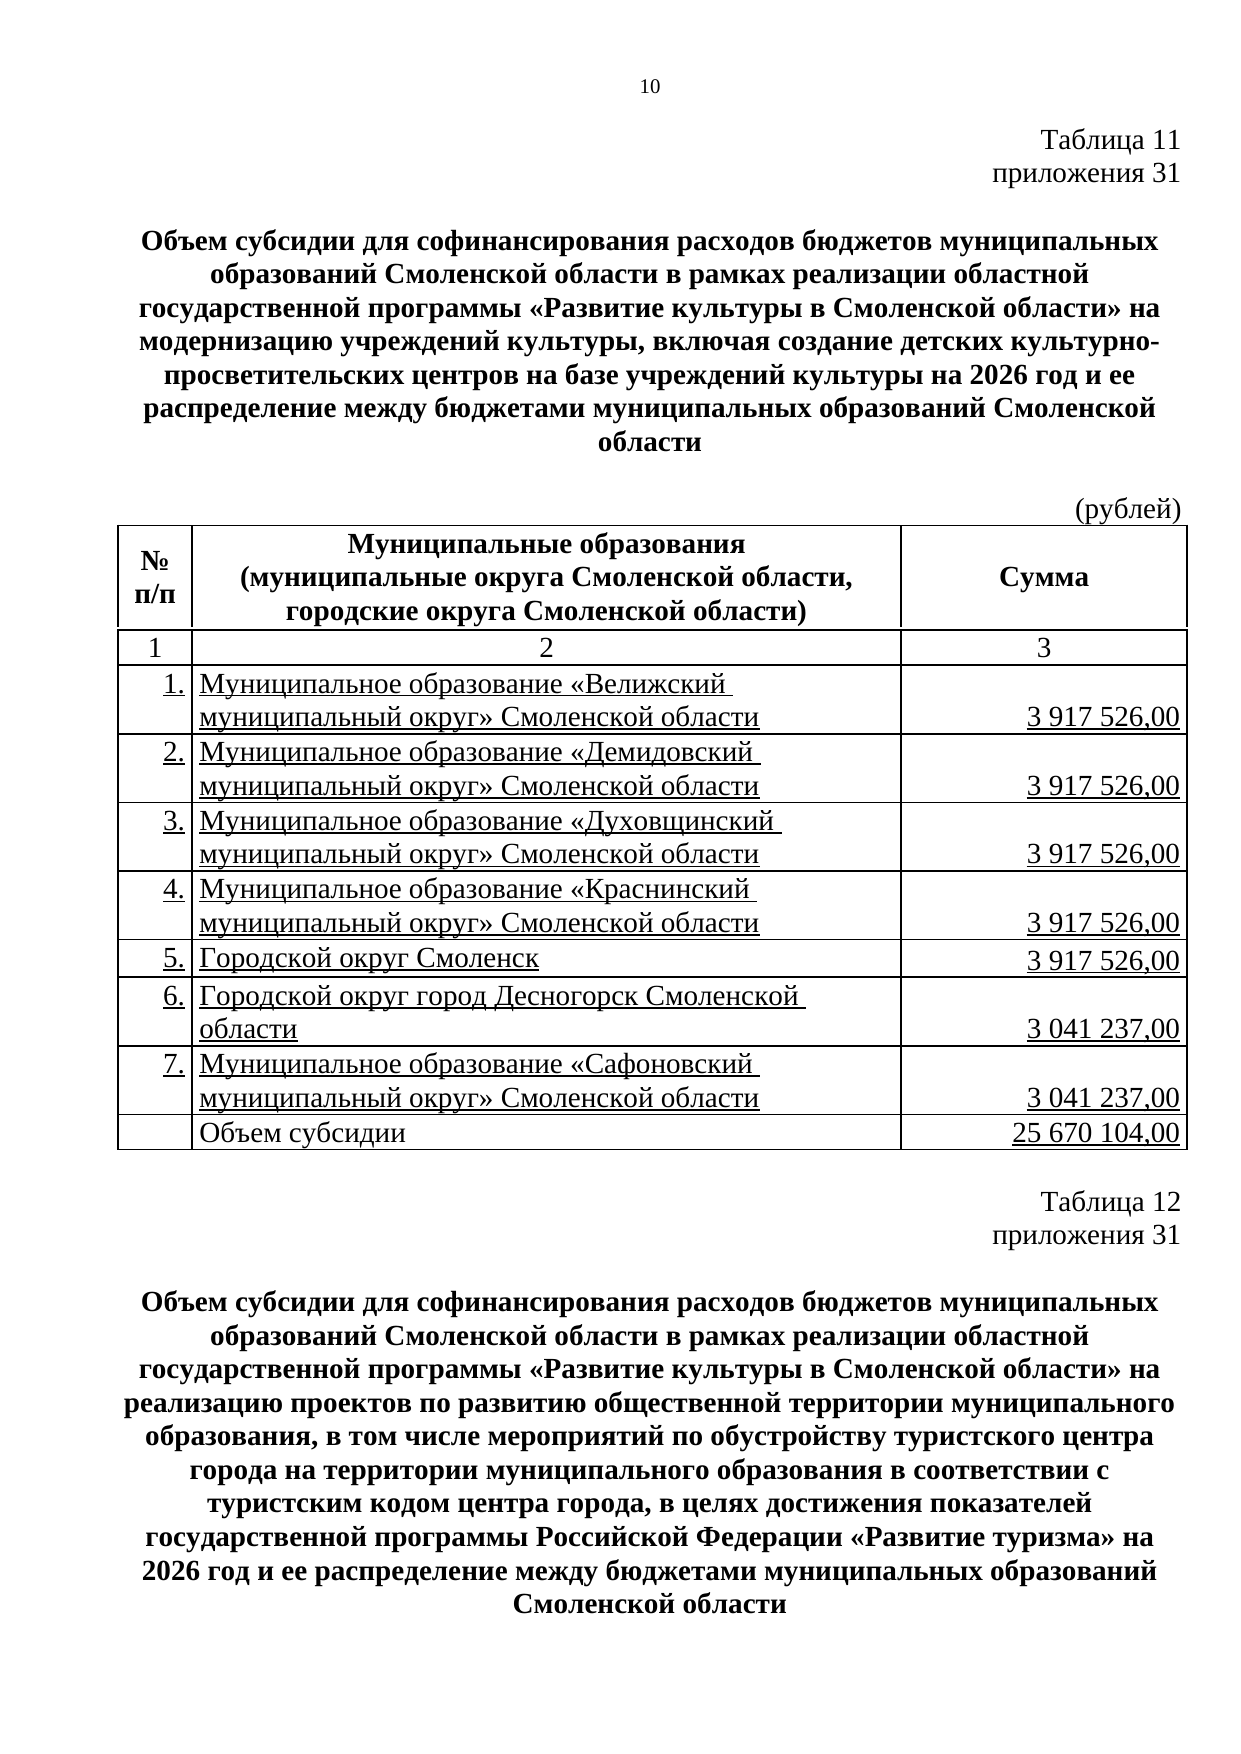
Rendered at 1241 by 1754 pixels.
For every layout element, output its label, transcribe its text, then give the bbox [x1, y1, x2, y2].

table_cell Муниципальное образование «Демидовский муниципальный округ» Смоленской области [193, 735, 900, 801]
table_cell Городской округ город Десногорск Смоленской области [193, 978, 900, 1045]
table_cell 3 917 526,00 [902, 940, 1186, 976]
table_header № п/п [119, 526, 191, 627]
text Таблица 12 [118, 1184, 1181, 1217]
table_cell 6. [119, 978, 191, 1045]
text приложения 31 [118, 1217, 1181, 1251]
table_cell Муниципальное образование «Краснинский муниципальный округ» Смоленской области [193, 872, 900, 939]
table_cell Муниципальное образование «Сафоновский муниципальный округ» Смоленской области [193, 1047, 900, 1113]
table_cell Муниципальное образование «Велижский муниципальный округ» Смоленской области [193, 666, 900, 733]
table_cell 3. [119, 803, 191, 870]
table_cell Городской округ Смоленск [193, 940, 900, 976]
table_cell 3 041 237,00 [902, 1047, 1186, 1113]
table_cell 4. [119, 872, 191, 939]
table_cell 7. [119, 1047, 191, 1113]
table_cell Муниципальное образование «Духовщинский муниципальный округ» Смоленской области [193, 803, 900, 870]
table_cell 25 670 104,00 [902, 1115, 1186, 1149]
table_cell 3 917 526,00 [902, 735, 1186, 801]
text Объем субсидии для софинансирования расходов бюджетов муниципальных образований Смоленской области в рамках реализации областной государственной программы «Развитие культуры в Смоленской области» на реализацию проектов по развитию общественной территории муниципального образования, в том числе мероприятий по обустройству туристского центра города на территории муниципального образования в соответствии с туристским кодом центра города, в целях достижения показателей государственной программы Российской Федерации «Развитие туризма» на 2026 год и ее распределение между бюджетами муниципальных образований Смоленской области [118, 1284, 1181, 1620]
table_cell Объем субсидии [193, 1115, 900, 1149]
table_cell [119, 1115, 191, 1149]
table_header 2 [193, 631, 900, 664]
table_cell 3 041 237,00 [902, 978, 1186, 1045]
table_cell 1. [119, 666, 191, 733]
table_header Сумма [902, 526, 1186, 627]
table_header Муниципальные образования (муниципальные округа Смоленской области, городские округа Смоленской области) [193, 526, 900, 627]
table_cell 3 917 526,00 [902, 803, 1186, 870]
text Объем субсидии для софинансирования расходов бюджетов муниципальных образований Смоленской области в рамках реализации областной государственной программы «Развитие культуры в Смоленской области» на модернизацию учреждений культуры, включая создание детских культурно-просветительских центров на базе учреждений культуры на 2026 год и ее распределение между бюджетами муниципальных образований Смоленской области [118, 223, 1181, 457]
table_cell 5. [119, 940, 191, 976]
table_header 1 [119, 631, 191, 664]
text (рублей) [118, 491, 1181, 524]
text приложения 31 [118, 156, 1181, 189]
table_cell 2. [119, 735, 191, 801]
table_cell 3 917 526,00 [902, 872, 1186, 939]
text Таблица 11 [118, 122, 1181, 156]
table_cell 3 917 526,00 [902, 666, 1186, 733]
table_header 3 [902, 631, 1186, 664]
